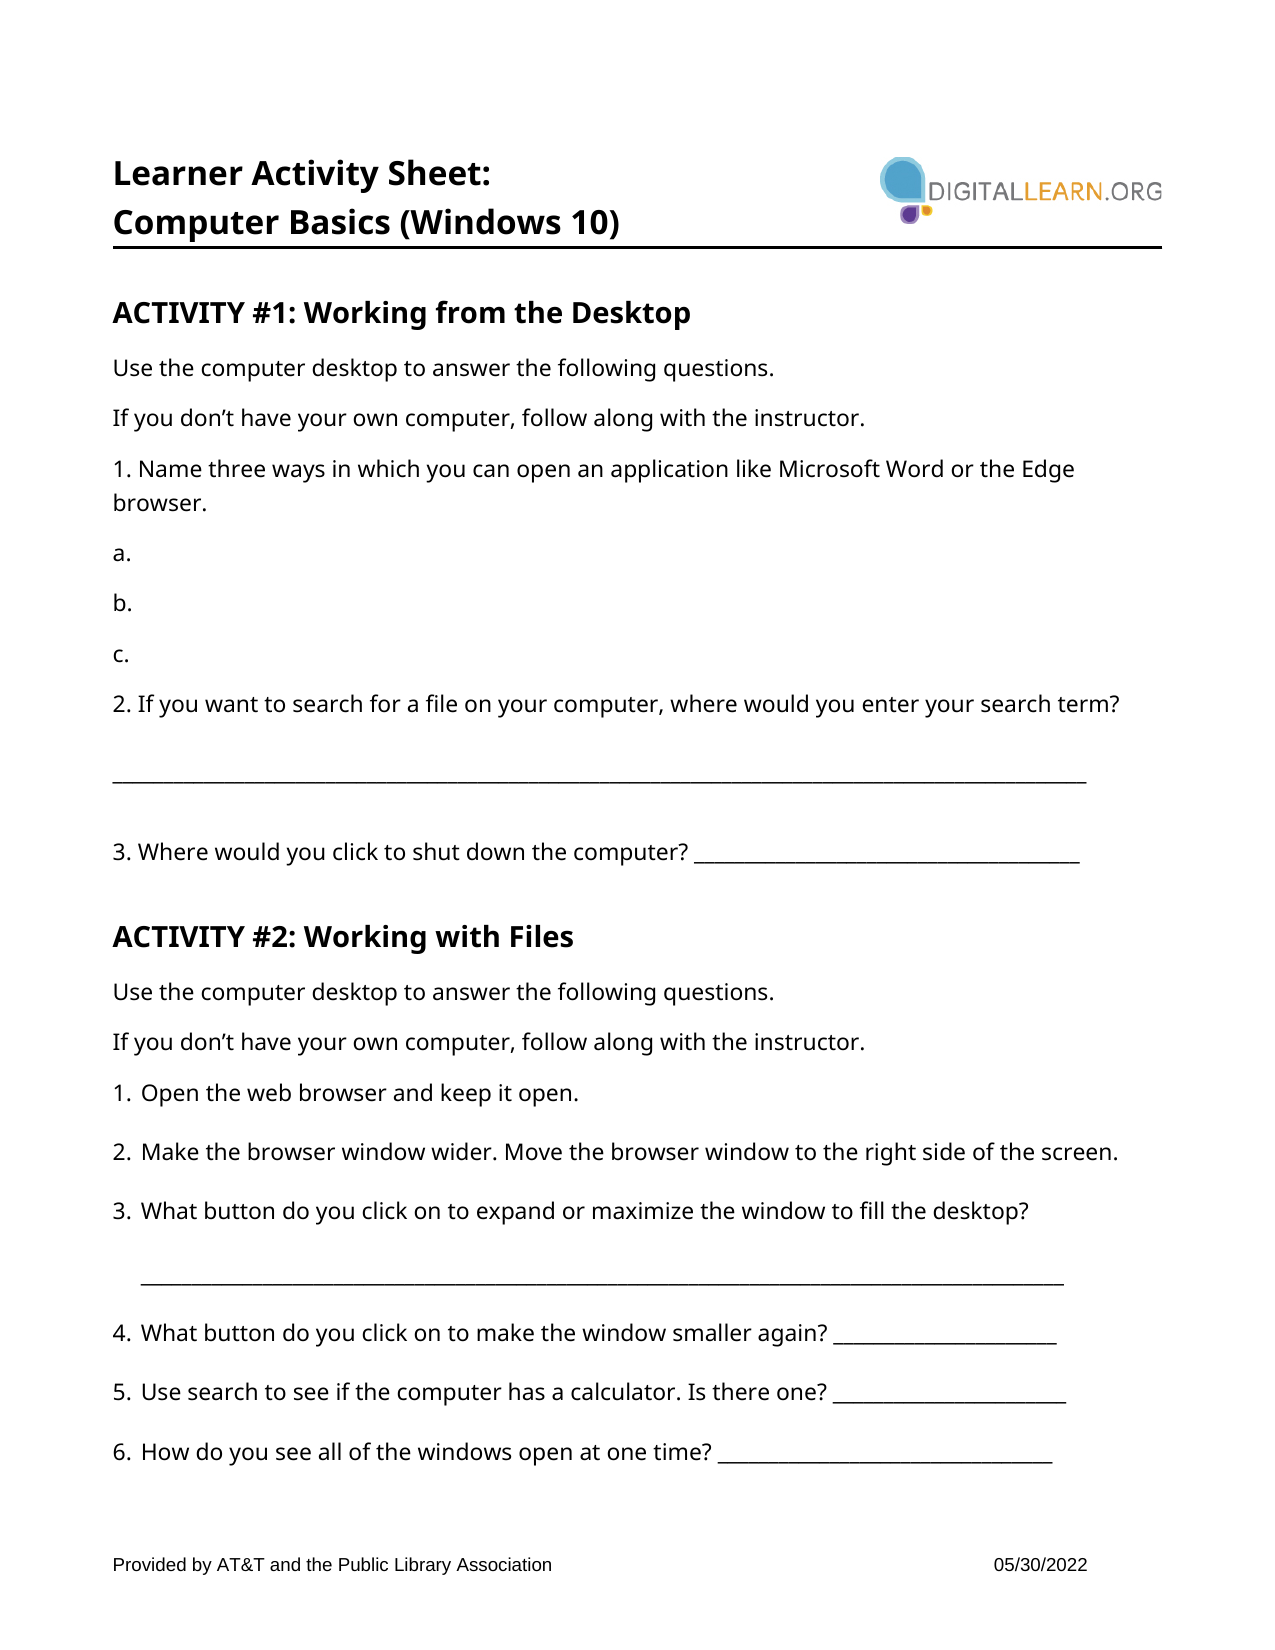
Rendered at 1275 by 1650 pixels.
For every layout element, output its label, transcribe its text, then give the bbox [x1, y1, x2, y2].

text Use the computer desktop to answer the following questions. [112, 976, 1162, 1007]
list What button do you click on to make the window smaller again? ______________________ [112, 1317, 1162, 1376]
text 1. Name three ways in which you can open an application like Microsoft Word or the Edge browser. [112, 453, 1162, 518]
text If you don’t have your own computer, follow along with the instructor. [112, 402, 1162, 434]
list What button do you click on to expand or maximize the window to fill the desktop? ___________________________________________________________________________________________ [112, 1195, 1162, 1317]
list Make the browser window wider. Move the browser window to the right side of the screen. [112, 1136, 1162, 1195]
text If you don’t have your own computer, follow along with the instructor. [112, 1026, 1162, 1057]
text ACTIVITY #1: Working from the Desktop [112, 292, 1162, 332]
text Learner Activity Sheet: Computer Basics (Windows 10) [112, 150, 1162, 249]
list Open the web browser and keep it open. [112, 1077, 1162, 1136]
text ACTIVITY #2: Working with Files [112, 916, 1162, 956]
list How do you see all of the windows open at one time? _________________________________ [112, 1436, 1162, 1498]
list Use search to see if the computer has a calculator. Is there one? _______________________ [112, 1376, 1162, 1436]
text 2. If you want to search for a file on your computer, where would you enter your search term? ________________________________________________________________________________________________ [112, 688, 1162, 817]
text Use the computer desktop to answer the following questions. [112, 352, 1162, 383]
text b. [112, 587, 1162, 619]
text 3. Where would you click to shut down the computer? ______________________________________ [112, 836, 1162, 897]
picture [880, 157, 1162, 224]
text c. [112, 638, 1162, 669]
text a. [112, 537, 1162, 568]
